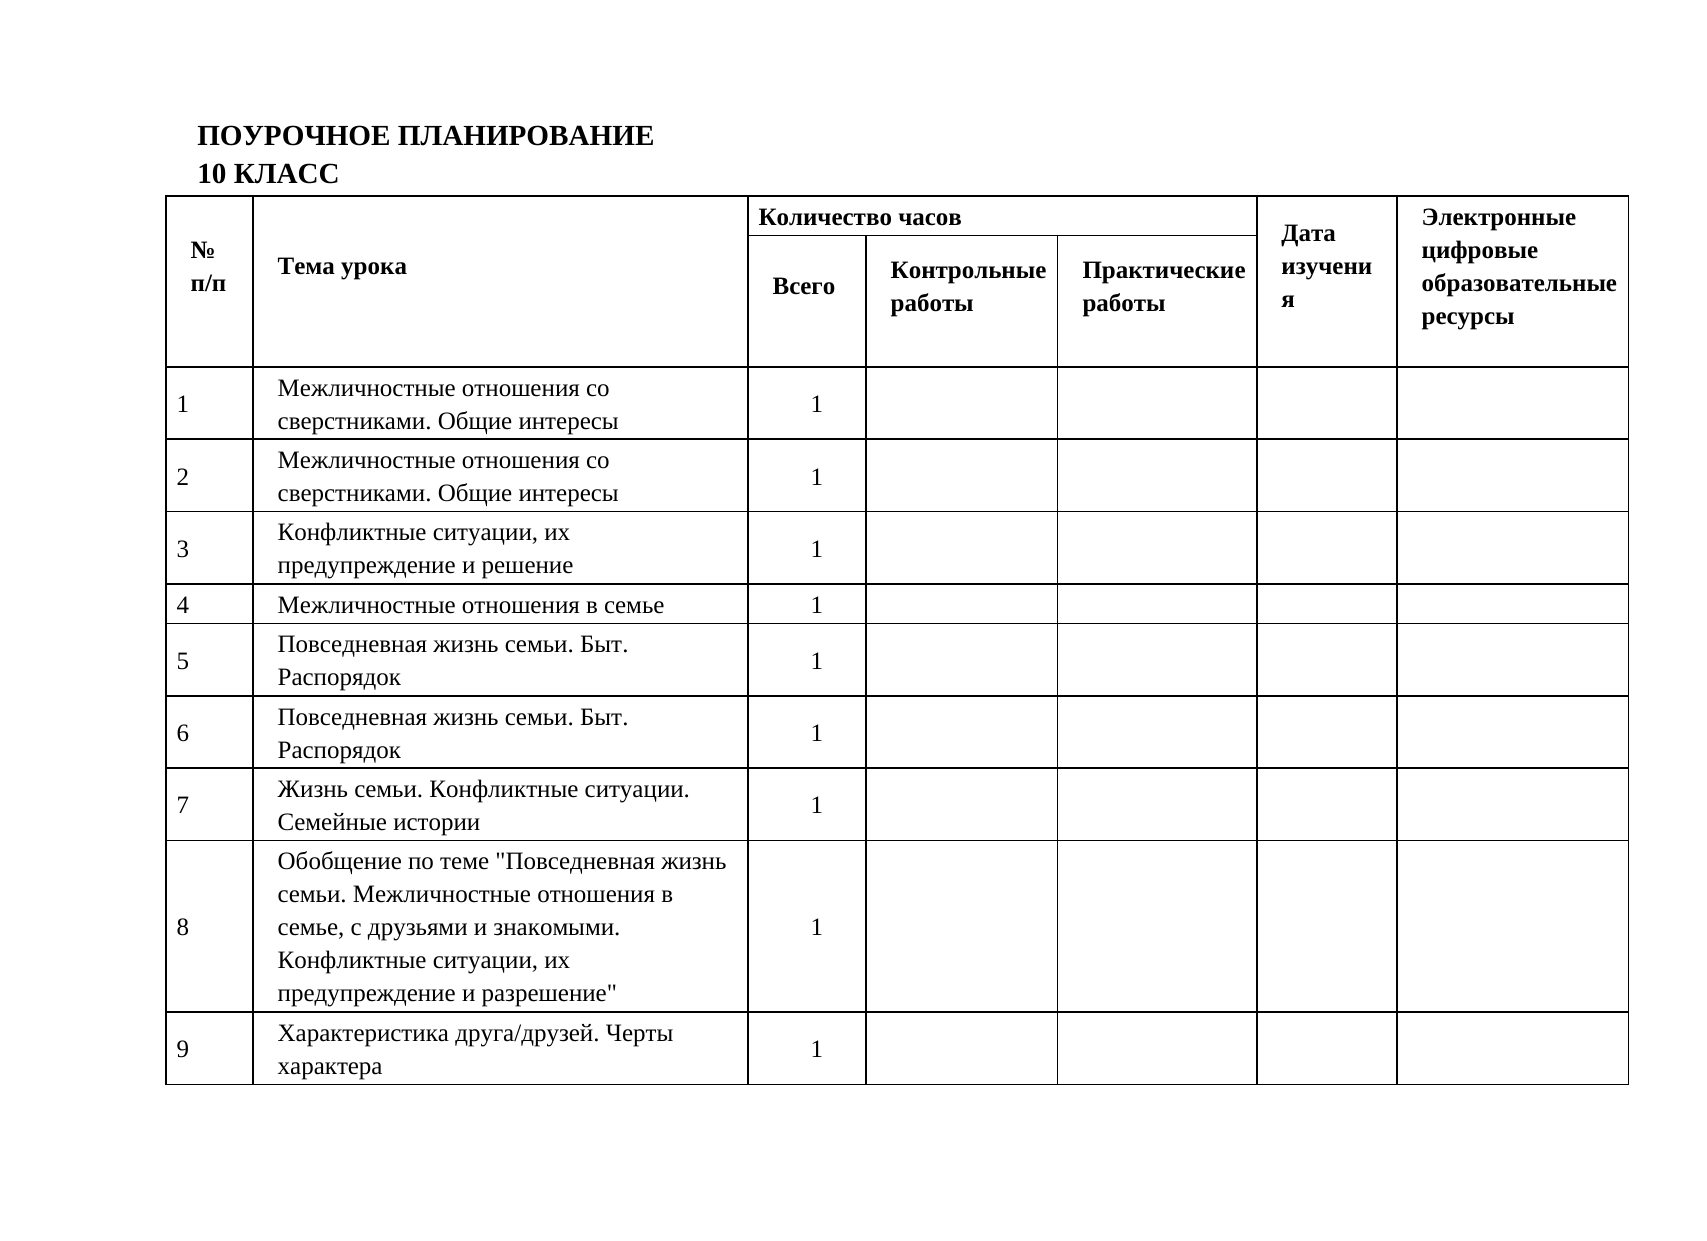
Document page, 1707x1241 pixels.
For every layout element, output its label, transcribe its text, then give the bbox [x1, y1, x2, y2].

table_cell [1398, 697, 1628, 767]
table_cell 3 [167, 512, 252, 583]
table_cell [1258, 769, 1396, 840]
table_cell Характеристика друга/друзей. Черты характера [254, 1013, 747, 1083]
table_cell [1058, 841, 1256, 1011]
table_cell 1 [749, 585, 865, 622]
table_cell [1258, 624, 1396, 695]
table_cell [1258, 440, 1396, 511]
table_cell [1398, 512, 1628, 583]
table_cell Контрольные работы [867, 236, 1057, 366]
table_cell Обобщение по теме "Повседневная жизнь семьи. Межличностные отношения в семье, с друзьями и знакомыми. Конфликтные ситуации, их предупреждение и разрешение" [254, 841, 747, 1011]
table_cell [1398, 1013, 1628, 1083]
table_cell Межличностные отношения в семье [254, 585, 747, 622]
table_cell [867, 1013, 1057, 1083]
table_cell Межличностные отношения со сверстниками. Общие интересы [254, 440, 747, 511]
table_header Количество часов [749, 197, 1256, 234]
table_cell Жизнь семьи. Конфликтные ситуации. Семейные истории [254, 769, 747, 840]
table_header № п/п [167, 197, 252, 366]
table_cell Конфликтные ситуации, их предупреждение и решение [254, 512, 747, 583]
table_cell [1398, 769, 1628, 840]
table_cell [1058, 368, 1256, 438]
table_cell 1 [749, 841, 865, 1011]
table_cell [867, 841, 1057, 1011]
table_cell 1 [749, 624, 865, 695]
table_cell [1398, 440, 1628, 511]
table_cell [1258, 1013, 1396, 1083]
table_cell 1 [749, 697, 865, 767]
table_cell 7 [167, 769, 252, 840]
table_cell 2 [167, 440, 252, 511]
table_cell 5 [167, 624, 252, 695]
table_cell 1 [749, 512, 865, 583]
table_header Дата изучения [1258, 197, 1396, 366]
table_cell 6 [167, 697, 252, 767]
table_cell 1 [749, 769, 865, 840]
table_header Тема урока [254, 197, 747, 366]
table_cell 1 [749, 368, 865, 438]
table_cell [867, 585, 1057, 622]
table_cell [867, 769, 1057, 840]
table_cell Всего [749, 236, 865, 366]
table_cell 9 [167, 1013, 252, 1083]
table_cell 1 [749, 1013, 865, 1083]
table_cell Повседневная жизнь семьи. Быт. Распорядок [254, 697, 747, 767]
table_cell [1258, 368, 1396, 438]
table_cell [1258, 512, 1396, 583]
table_cell Межличностные отношения со сверстниками. Общие интересы [254, 368, 747, 438]
text 10 КЛАСС [190, 157, 1618, 190]
table_cell 4 [167, 585, 252, 622]
text ПОУРОЧНОЕ ПЛАНИРОВАНИЕ [190, 118, 1618, 152]
table_cell [1058, 585, 1256, 622]
table_cell [867, 697, 1057, 767]
table_cell [867, 440, 1057, 511]
table_cell [867, 624, 1057, 695]
table_cell Практические работы [1058, 236, 1256, 366]
table_cell [867, 368, 1057, 438]
table_cell [1058, 697, 1256, 767]
table_cell [1058, 440, 1256, 511]
table_cell [1058, 769, 1256, 840]
table_cell 1 [749, 440, 865, 511]
table_cell [1258, 697, 1396, 767]
table_cell [1398, 841, 1628, 1011]
table_cell [1058, 1013, 1256, 1083]
table_cell [1258, 585, 1396, 622]
table_cell [1398, 368, 1628, 438]
table_cell [1258, 841, 1396, 1011]
table_cell Повседневная жизнь семьи. Быт. Распорядок [254, 624, 747, 695]
table_cell 8 [167, 841, 252, 1011]
table_cell [1058, 624, 1256, 695]
table_cell [1058, 512, 1256, 583]
table_cell [1398, 585, 1628, 622]
table_cell [867, 512, 1057, 583]
table_header Электронные цифровые образовательные ресурсы [1398, 197, 1628, 366]
table_cell 1 [167, 368, 252, 438]
table_cell [1398, 624, 1628, 695]
